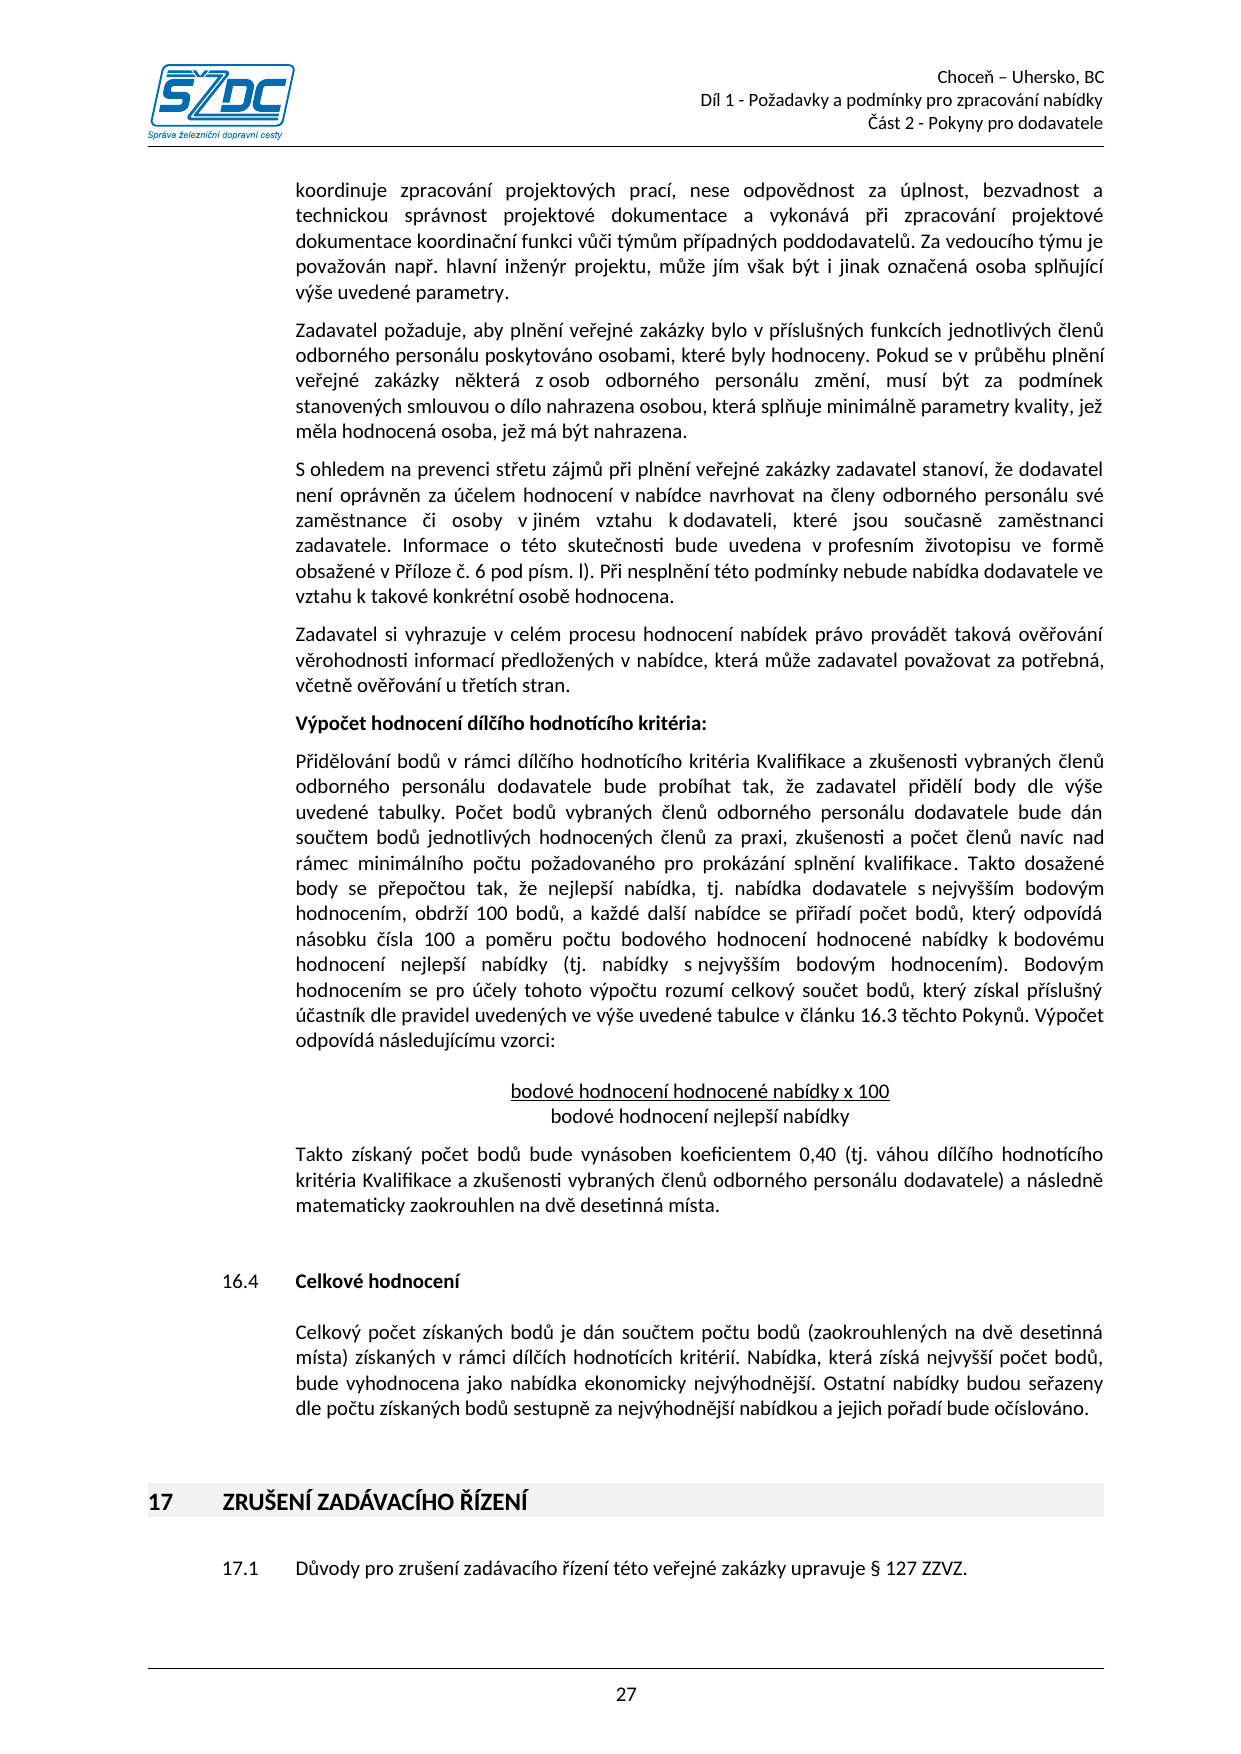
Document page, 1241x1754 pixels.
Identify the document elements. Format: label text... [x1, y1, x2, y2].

subtitle ZRUŠENÍ ZADÁVACÍHO ŘÍZENÍ [148, 1483, 1104, 1517]
list Celkové hodnocení [222, 1268, 1104, 1294]
list Celkový počet získaných bodů je dán součtem počtu bodů (zaokrouhlených na dvě desetinná místa) získaných v rámci dílčích hodnotících kritérií. Nabídka, která získá nejvyšší počet bodů, bude vyhodnocena jako nabídka ekonomicky nejvýhodnější. Ostatní nabídky budou seřazeny dle počtu získaných bodů sestupně za nejvýhodnější nabídkou a jejich pořadí bude očíslováno. [295, 1319, 1104, 1421]
text Zadavatel si vyhrazuje v celém procesu hodnocení nabídek právo provádět taková ověřování věrohodnosti informací předložených v nabídce, která může zadavatel považovat za potřebná, včetně ověřování u třetích stran. [295, 621, 1104, 698]
list bodové hodnocení nejlepší nabídky [295, 1103, 1104, 1129]
text Výpočet hodnocení dílčího hodnotícího kritéria: [295, 710, 1104, 736]
list Důvody pro zrušení zadávacího řízení této veřejné zakázky upravuje § 127 ZZVZ. [222, 1555, 1104, 1580]
text Přidělování bodů v rámci dílčího hodnotícího kritéria Kvalifikace a zkušenosti vybraných členů odborného personálu dodavatele bude probíhat tak, že zadavatel přidělí body dle výše uvedené tabulky. Počet bodů vybraných členů odborného personálu dodavatele bude dán součtem bodů jednotlivých hodnocených členů za praxi, zkušenosti a počet členů navíc nad rámec minimálního počtu požadovaného pro prokázání splnění kvalifikace. Takto dosažené body se přepočtou tak, že nejlepší nabídka, tj. nabídka dodavatele s nejvyšším bodovým hodnocením, obdrží 100 bodů, a každé další nabídce se přiřadí počet bodů, který odpovídá násobku čísla 100 a poměru počtu bodového hodnocení hodnocené nabídky k bodovému hodnocení nejlepší nabídky (tj. nabídky s nejvyšším bodovým hodnocením). Bodovým hodnocením se pro účely tohoto výpočtu rozumí celkový součet bodů, který získal příslušný účastník dle pravidel uvedených ve výše uvedené tabulce v článku 16.3 těchto Pokynů. Výpočet odpovídá následujícímu vzorci: [295, 748, 1104, 1053]
text S ohledem na prevenci střetu zájmů při plnění veřejné zakázky zadavatel stanoví, že dodavatel není oprávněn za účelem hodnocení v nabídce navrhovat na členy odborného personálu své zaměstnance či osoby v jiném vztahu k dodavateli, které jsou současně zaměstnanci zadavatele. Informace o této skutečnosti bude uvedena v profesním životopisu ve formě obsažené v Příloze č. 6 pod písm. l). Při nesplnění této podmínky nebude nabídka dodavatele ve vztahu k takové konkrétní osobě hodnocena. [295, 456, 1104, 609]
text Takto získaný počet bodů bude vynásoben koeficientem 0,40 (tj. váhou dílčího hodnotícího kritéria Kvalifikace a zkušenosti vybraných členů odborného personálu dodavatele) a následně matematicky zaokrouhlen na dvě desetinná místa. [295, 1141, 1104, 1218]
text Zadavatel požaduje, aby plnění veřejné zakázky bylo v příslušných funkcích jednotlivých členů odborného personálu poskytováno osobami, které byly hodnoceny. Pokud se v průběhu plnění veřejné zakázky některá z osob odborného personálu změní, musí být za podmínek stanovených smlouvou o dílo nahrazena osobou, která splňuje minimálně parametry kvality, jež měla hodnocená osoba, jež má být nahrazena. [295, 317, 1104, 444]
list bodové hodnocení hodnocené nabídky x 100 [295, 1078, 1104, 1103]
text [295, 177, 1104, 304]
